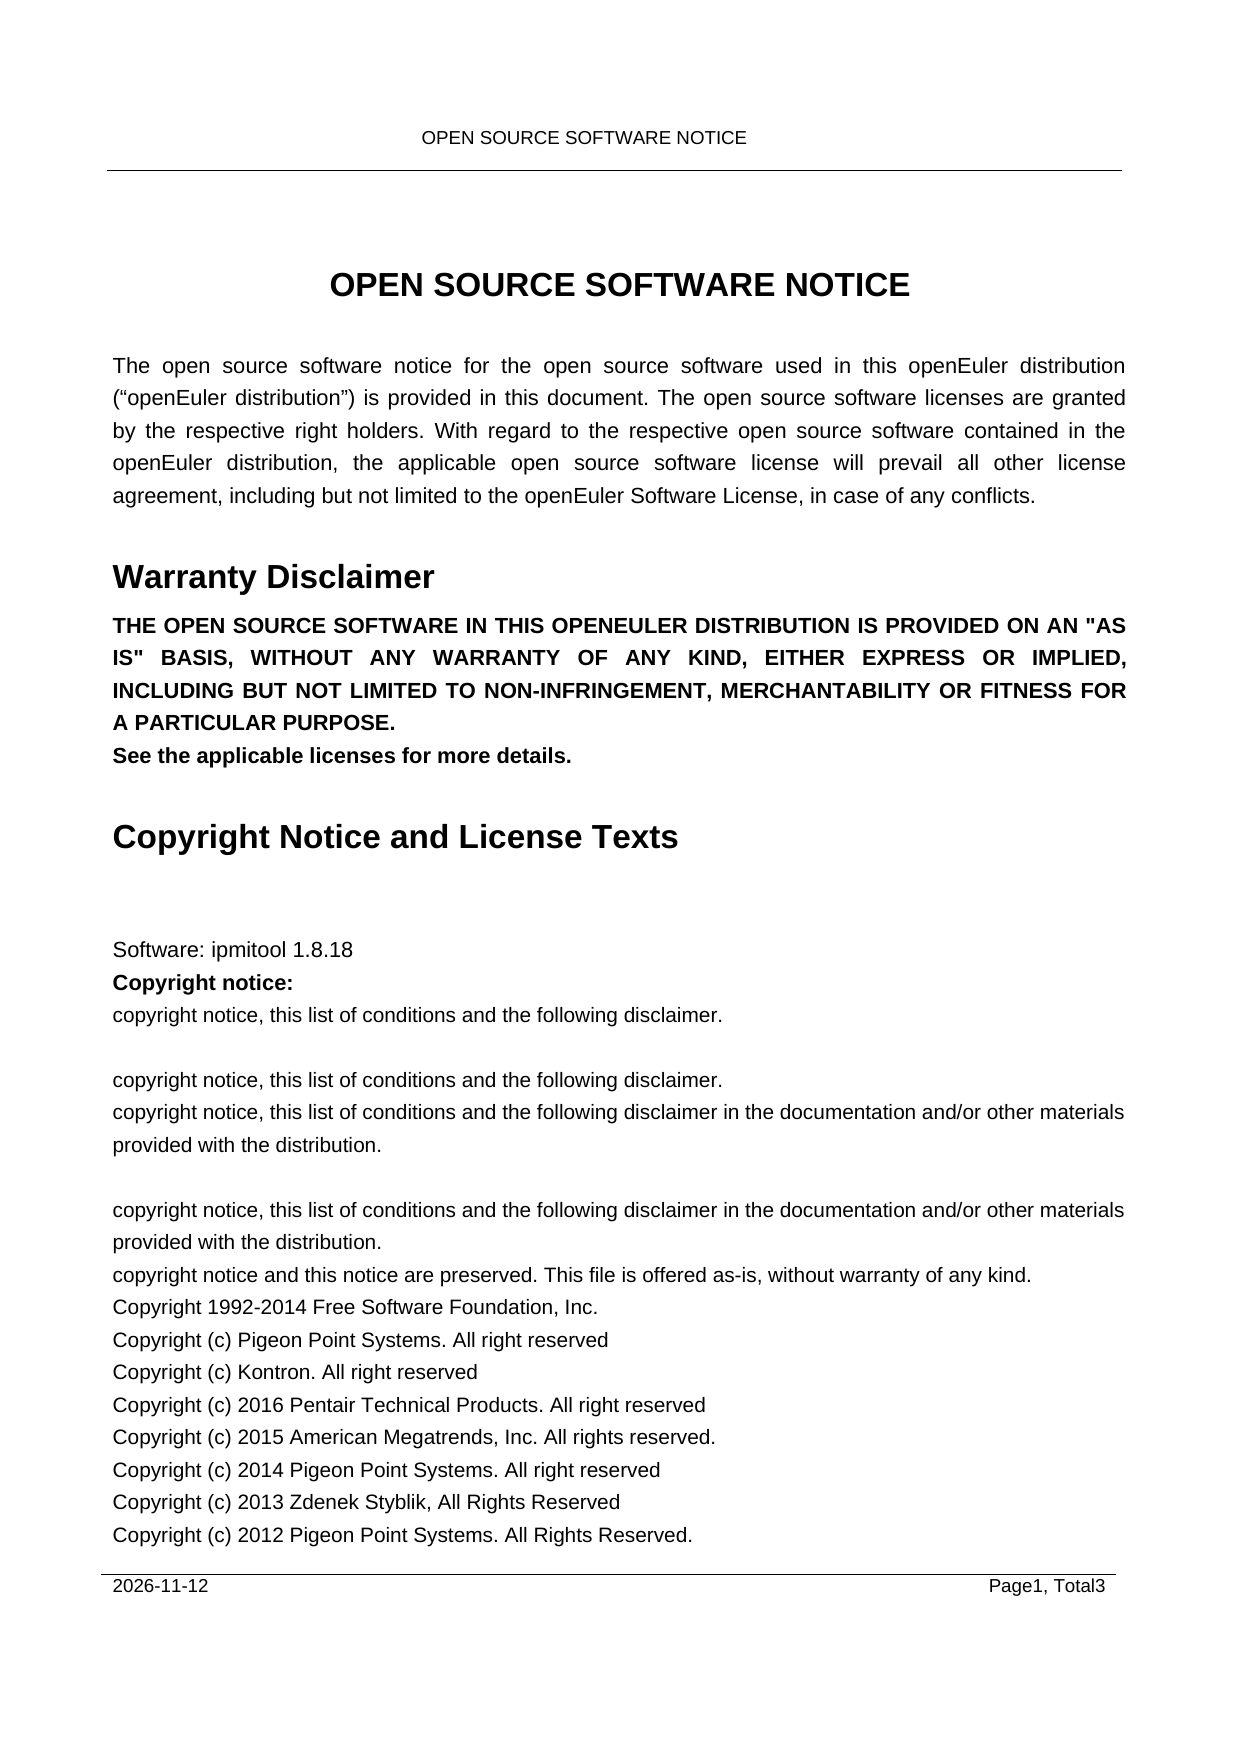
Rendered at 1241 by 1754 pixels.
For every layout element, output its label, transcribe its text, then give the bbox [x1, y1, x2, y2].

text OPEN SOURCE SOFTWARE NOTICE [112, 251, 1128, 316]
text copyright notice, this list of conditions and the following disclaimer in the documentation and/or other materials provided with the distribution. [112, 1096, 1128, 1193]
text Copyright (c) 2016 Pentair Technical Products. All right reserved [112, 1388, 1128, 1421]
text Copyright (c) Pigeon Point Systems. All right reserved [112, 1323, 1128, 1356]
text Copyright (c) 2014 Pigeon Point Systems. All right reserved [112, 1453, 1128, 1486]
text The open source software notice for the open source software used in this openEuler distribution (“openEuler distribution”) is provided in this document. The open source software licenses are granted by the respective right holders. With regard to the respective open source software contained in the openEuler distribution, the applicable open source software license will prevail all other license agreement, including but not limited to the openEuler Software License, in case of any conflicts. [112, 349, 1128, 511]
text Copyright notice: [112, 966, 1128, 998]
text copyright notice, this list of conditions and the following disclaimer in the documentation and/or other materials provided with the distribution. [112, 1193, 1128, 1258]
text copyright notice, this list of conditions and the following disclaimer. [112, 1063, 1128, 1096]
text copyright notice and this notice are preserved. This file is offered as-is, without warranty of any kind. [112, 1258, 1128, 1291]
text Copyright 1992-2014 Free Software Foundation, Inc. [112, 1291, 1128, 1323]
text Copyright (c) 2012 Pigeon Point Systems. All Rights Reserved. [112, 1518, 1128, 1551]
text Copyright (c) 2015 American Megatrends, Inc. All rights reserved. [112, 1421, 1128, 1453]
text Copyright (c) 2013 Zdenek Styblik, All Rights Reserved [112, 1486, 1128, 1518]
text Copyright (c) Kontron. All right reserved [112, 1356, 1128, 1388]
text THE OPEN SOURCE SOFTWARE IN THIS OPENEULER DISTRIBUTION IS PROVIDED ON AN "AS IS" BASIS, WITHOUT ANY WARRANTY OF ANY KIND, EITHER EXPRESS OR IMPLIED, INCLUDING BUT NOT LIMITED TO NON-INFRINGEMENT, MERCHANTABILITY OR FITNESS FOR A PARTICULAR PURPOSE. See the applicable licenses for more details. [112, 609, 1128, 771]
text Copyright Notice and License Texts [112, 804, 1128, 869]
text copyright notice, this list of conditions and the following disclaimer. [112, 998, 1128, 1063]
text Software: ipmitool 1.8.18 [112, 933, 1128, 966]
text Warranty Disclaimer [112, 544, 1128, 609]
